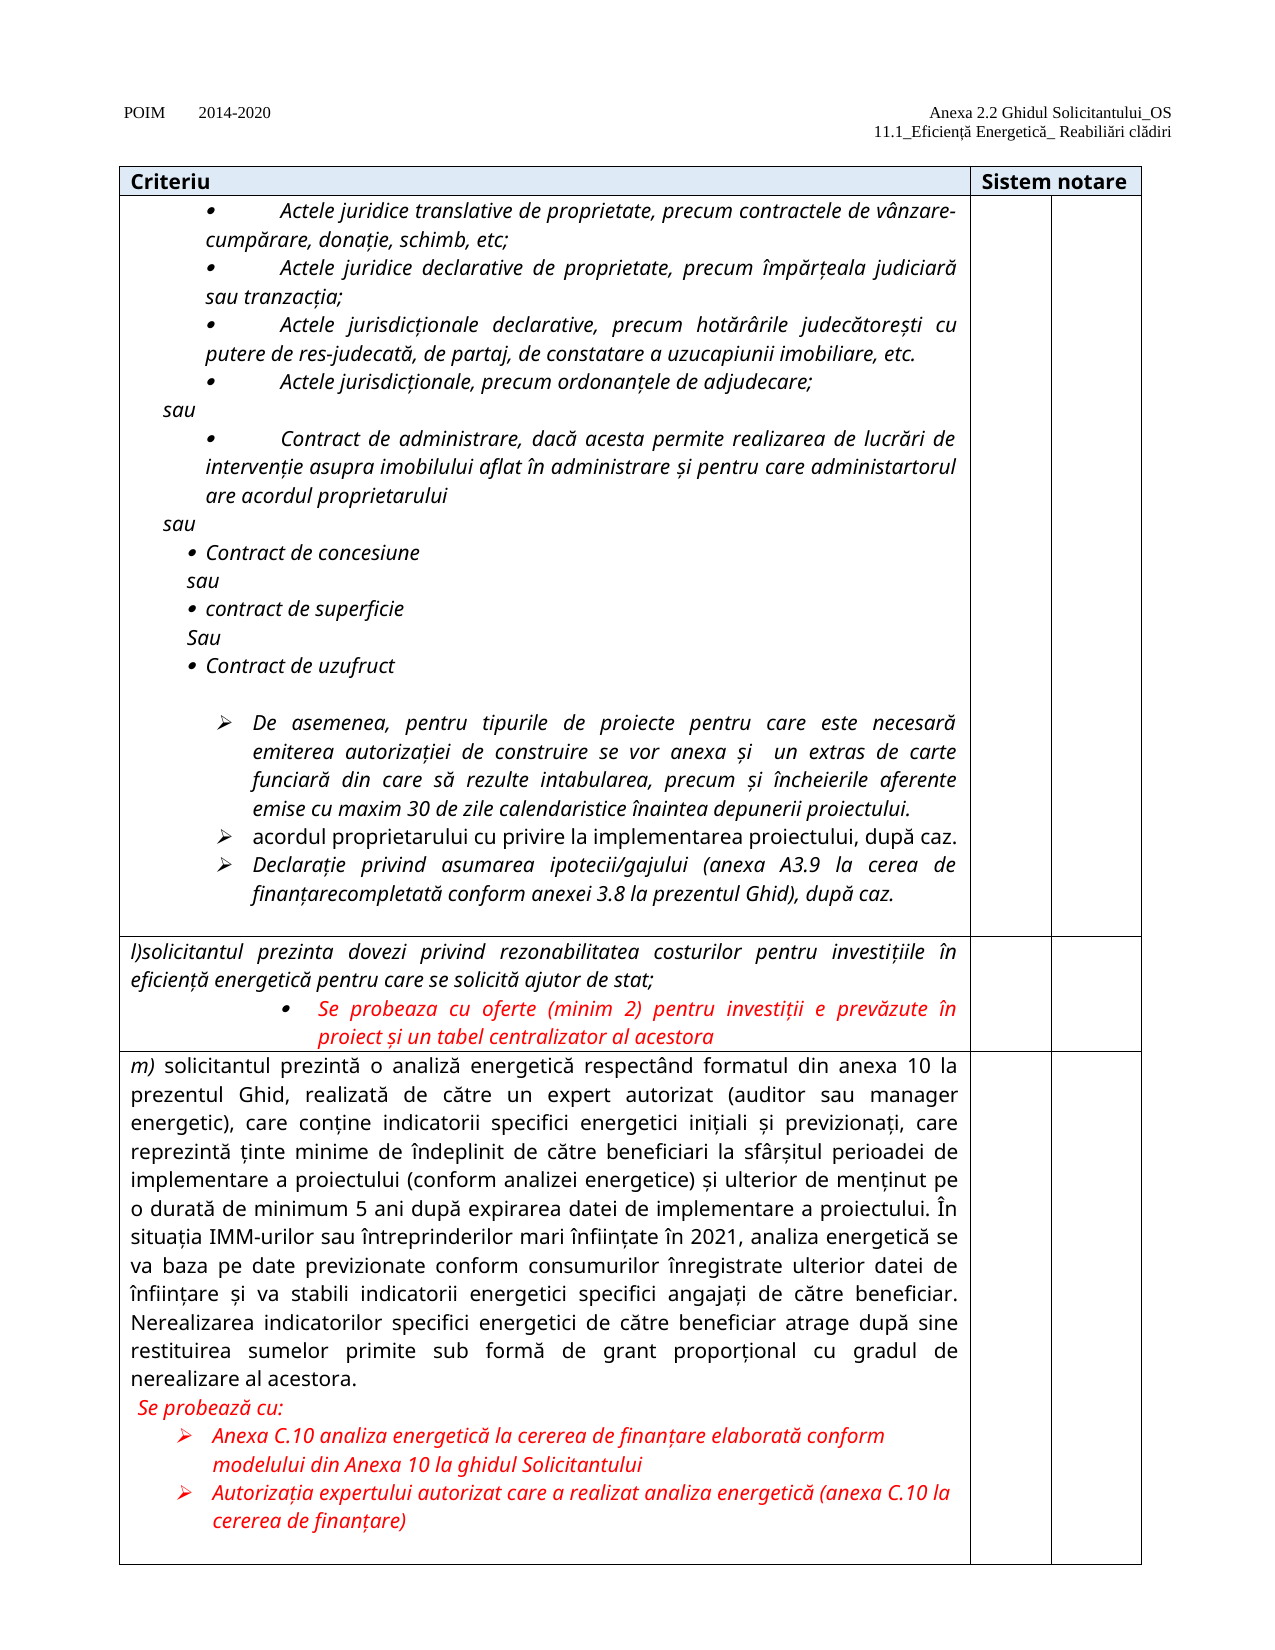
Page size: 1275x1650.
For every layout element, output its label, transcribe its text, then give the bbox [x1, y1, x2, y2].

table_cell m) solicitantul prezintă o analiză energetică respectând formatul din anexa 10 la prezentul Ghid, realizată de către un expert autorizat (auditor sau manager energetic), care conține indicatorii specifici energetici inițiali și previzionați, care reprezintă ținte minime de îndeplinit de către beneficiari la sfârșitul perioadei de implementare a proiectului (conform analizei energetice) și ulterior de menținut pe o durată de minimum 5 ani după expirarea datei de implementare a proiectului. În situația IMM-urilor sau întreprinderilor mari înființate în 2021, analiza energetică se va baza pe date previzionate conform consumurilor înregistrate ulterior datei de înființare și va stabili indicatorii energetici specifici angajați de către beneficiar. Nerealizarea indicatorilor specifici energetici de către beneficiar atrage după sine restituirea sumelor primite sub formă de grant proporțional cu gradul de nerealizare al acestora. Se probează cu: Anexa C.10 analiza energetică la cererea de finanțare elaborată conform modelului din Anexa 10 la ghidul Solicitantului Autorizația expertului autorizat care a realizat analiza energetică (anexa C.10 la cererea de finanțare) [120, 1052, 970, 1563]
table_cell [971, 937, 1051, 1051]
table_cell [120, 196, 970, 936]
table_cell l)solicitantul prezinta dovezi privind rezonabilitatea costurilor pentru investițiile în eficiență energetică pentru care se solicită ajutor de stat; Se probeaza cu oferte (minim 2) pentru investiții e prevăzute în proiect și un tabel centralizator al acestora [120, 937, 970, 1051]
table_header Criteriu [120, 167, 970, 195]
table_cell [1052, 937, 1141, 1051]
table_cell [1052, 196, 1141, 936]
table_cell [971, 1052, 1051, 1563]
table_cell [1052, 1052, 1141, 1563]
table_header Sistem notare [971, 167, 1141, 195]
table_cell [971, 196, 1051, 936]
